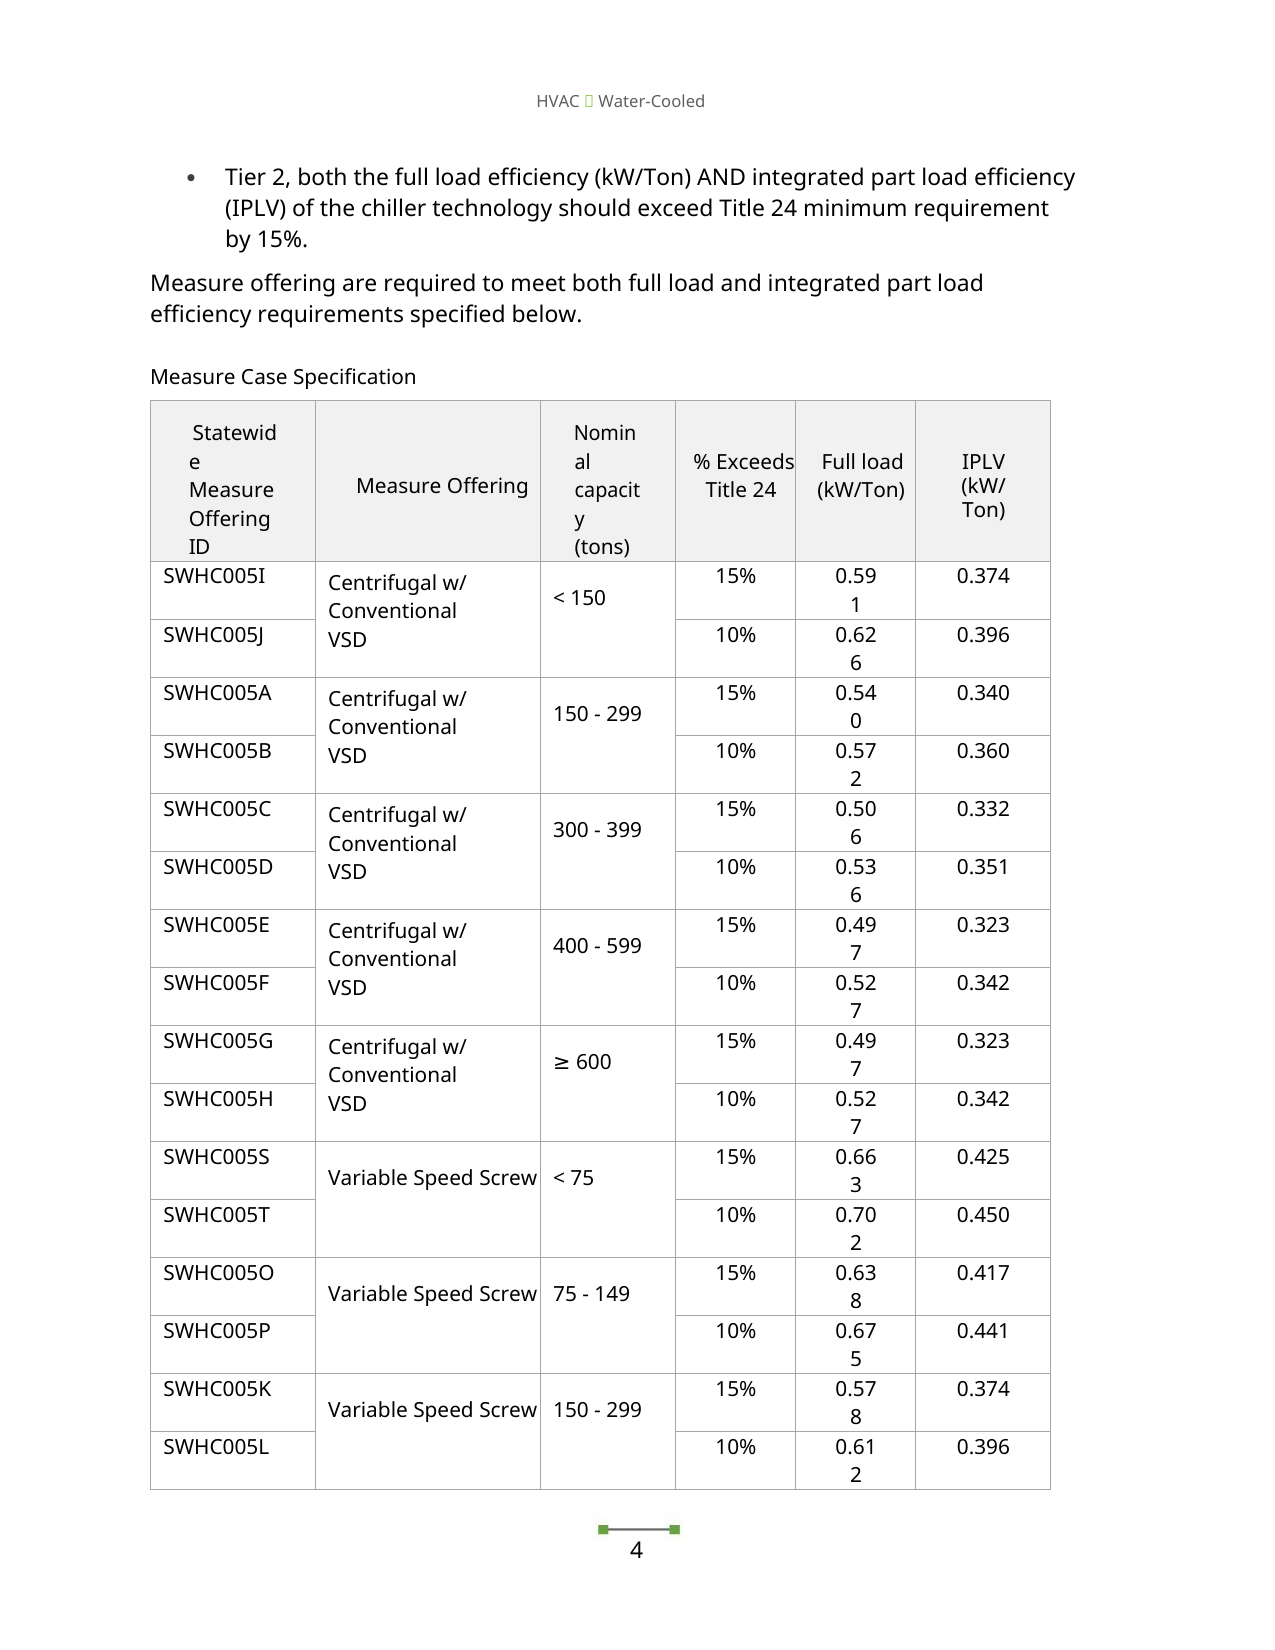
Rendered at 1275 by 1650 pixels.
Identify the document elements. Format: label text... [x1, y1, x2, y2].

picture [589, 1511, 685, 1546]
table_cell 15% [676, 1142, 795, 1199]
table_cell 0.323 [916, 910, 1050, 967]
table_cell 0.332 [916, 794, 1050, 851]
table_cell SWHC005B [151, 736, 315, 793]
table_cell 15% [676, 562, 795, 618]
table_cell 0.360 [916, 736, 1050, 793]
table_header Measure Offering [316, 401, 540, 561]
table_cell Centrifugal w/ Conventional VSD [316, 1026, 540, 1141]
table_cell 0.638 [796, 1258, 915, 1315]
table_cell 10% [676, 968, 795, 1025]
table_cell SWHC005C [151, 794, 315, 851]
table_cell SWHC005T [151, 1200, 315, 1257]
table_cell < 75 [541, 1142, 675, 1257]
table_cell SWHC005J [151, 620, 315, 677]
table_cell 150 - 299 [541, 678, 675, 793]
table_cell Variable Speed Screw [316, 1258, 540, 1373]
table_cell 0.536 [796, 852, 915, 909]
table_cell 0.626 [796, 620, 915, 677]
table_cell 0.527 [796, 968, 915, 1025]
table_cell 10% [676, 1200, 795, 1257]
table_cell SWHC005O [151, 1258, 315, 1315]
table_cell 10% [676, 736, 795, 793]
table_cell 0.323 [916, 1026, 1050, 1083]
table_cell 0.578 [796, 1374, 915, 1431]
table_cell 0.506 [796, 794, 915, 851]
table_cell 10% [676, 620, 795, 677]
table_cell 0.441 [916, 1316, 1050, 1373]
table_cell 15% [676, 794, 795, 851]
table_cell 15% [676, 1258, 795, 1315]
table_cell 0.702 [796, 1200, 915, 1257]
table_cell 15% [676, 1374, 795, 1431]
table_cell 0.374 [916, 1374, 1050, 1431]
table_cell 300 - 399 [541, 794, 675, 909]
table_cell Centrifugal w/ Conventional VSD [316, 794, 540, 909]
table_cell 15% [676, 910, 795, 967]
table_cell Variable Speed Screw [316, 1374, 540, 1489]
table_cell SWHC005L [151, 1432, 315, 1489]
table_cell 0.417 [916, 1258, 1050, 1315]
table_cell SWHC005E [151, 910, 315, 967]
text Measure Case Specification [150, 362, 1177, 391]
table_cell 0.340 [916, 678, 1050, 734]
table_cell 0.540 [796, 678, 915, 734]
table_cell 10% [676, 1084, 795, 1141]
table_cell SWHC005I [151, 562, 315, 618]
table_cell 10% [676, 1432, 795, 1489]
table_cell 0.396 [916, 1432, 1050, 1489]
table_cell 0.663 [796, 1142, 915, 1199]
table_header IPLV (kW/Ton) [916, 401, 1050, 561]
table_cell < 150 [541, 562, 675, 677]
table_cell 75 - 149 [541, 1258, 675, 1373]
table_cell 0.675 [796, 1316, 915, 1373]
table_cell 400 - 599 [541, 910, 675, 1025]
table_cell SWHC005S [151, 1142, 315, 1199]
table_cell SWHC005A [151, 678, 315, 734]
table_cell 10% [676, 852, 795, 909]
table_cell 0.351 [916, 852, 1050, 909]
table_cell 15% [676, 1026, 795, 1083]
table_cell 0.342 [916, 1084, 1050, 1141]
table_cell Centrifugal w/ Conventional VSD [316, 678, 540, 793]
table_cell 150 - 299 [541, 1374, 675, 1489]
table_cell 0.497 [796, 1026, 915, 1083]
text Measure offering are required to meet both full load and integrated part load efficiency requirements specified below. [150, 267, 1089, 329]
table_header Full load (kW/Ton) [796, 401, 915, 561]
table_cell SWHC005H [151, 1084, 315, 1141]
table_cell 0.396 [916, 620, 1050, 677]
table_cell 0.450 [916, 1200, 1050, 1257]
table_cell SWHC005F [151, 968, 315, 1025]
table_cell 0.572 [796, 736, 915, 793]
table_cell 0.527 [796, 1084, 915, 1141]
table_cell Centrifugal w/ Conventional VSD [316, 562, 540, 677]
table_cell SWHC005P [151, 1316, 315, 1373]
table_cell SWHC005D [151, 852, 315, 909]
table_cell Centrifugal w/ Conventional VSD [316, 910, 540, 1025]
table_cell 0.374 [916, 562, 1050, 618]
table_cell Variable Speed Screw [316, 1142, 540, 1257]
table_header % Exceeds Title 24 [676, 401, 795, 561]
table_cell 0.342 [916, 968, 1050, 1025]
table_cell 0.612 [796, 1432, 915, 1489]
table_cell 0.497 [796, 910, 915, 967]
table_cell 0.425 [916, 1142, 1050, 1199]
list Tier 2, both the full load efficiency (kW/Ton) AND integrated part load efficiency (IPLV) of the chiller technology should exceed Title 24 minimum requirement by 15%. [187, 161, 1080, 254]
table_header Nominal capacity (tons) [541, 401, 675, 561]
table_header Statewide Measure Offering ID [151, 401, 315, 561]
table_cell 15% [676, 678, 795, 734]
table_cell SWHC005K [151, 1374, 315, 1431]
table_cell 10% [676, 1316, 795, 1373]
table_cell SWHC005G [151, 1026, 315, 1083]
table_cell 0.591 [796, 562, 915, 618]
table_cell ≥ 600 [541, 1026, 675, 1141]
